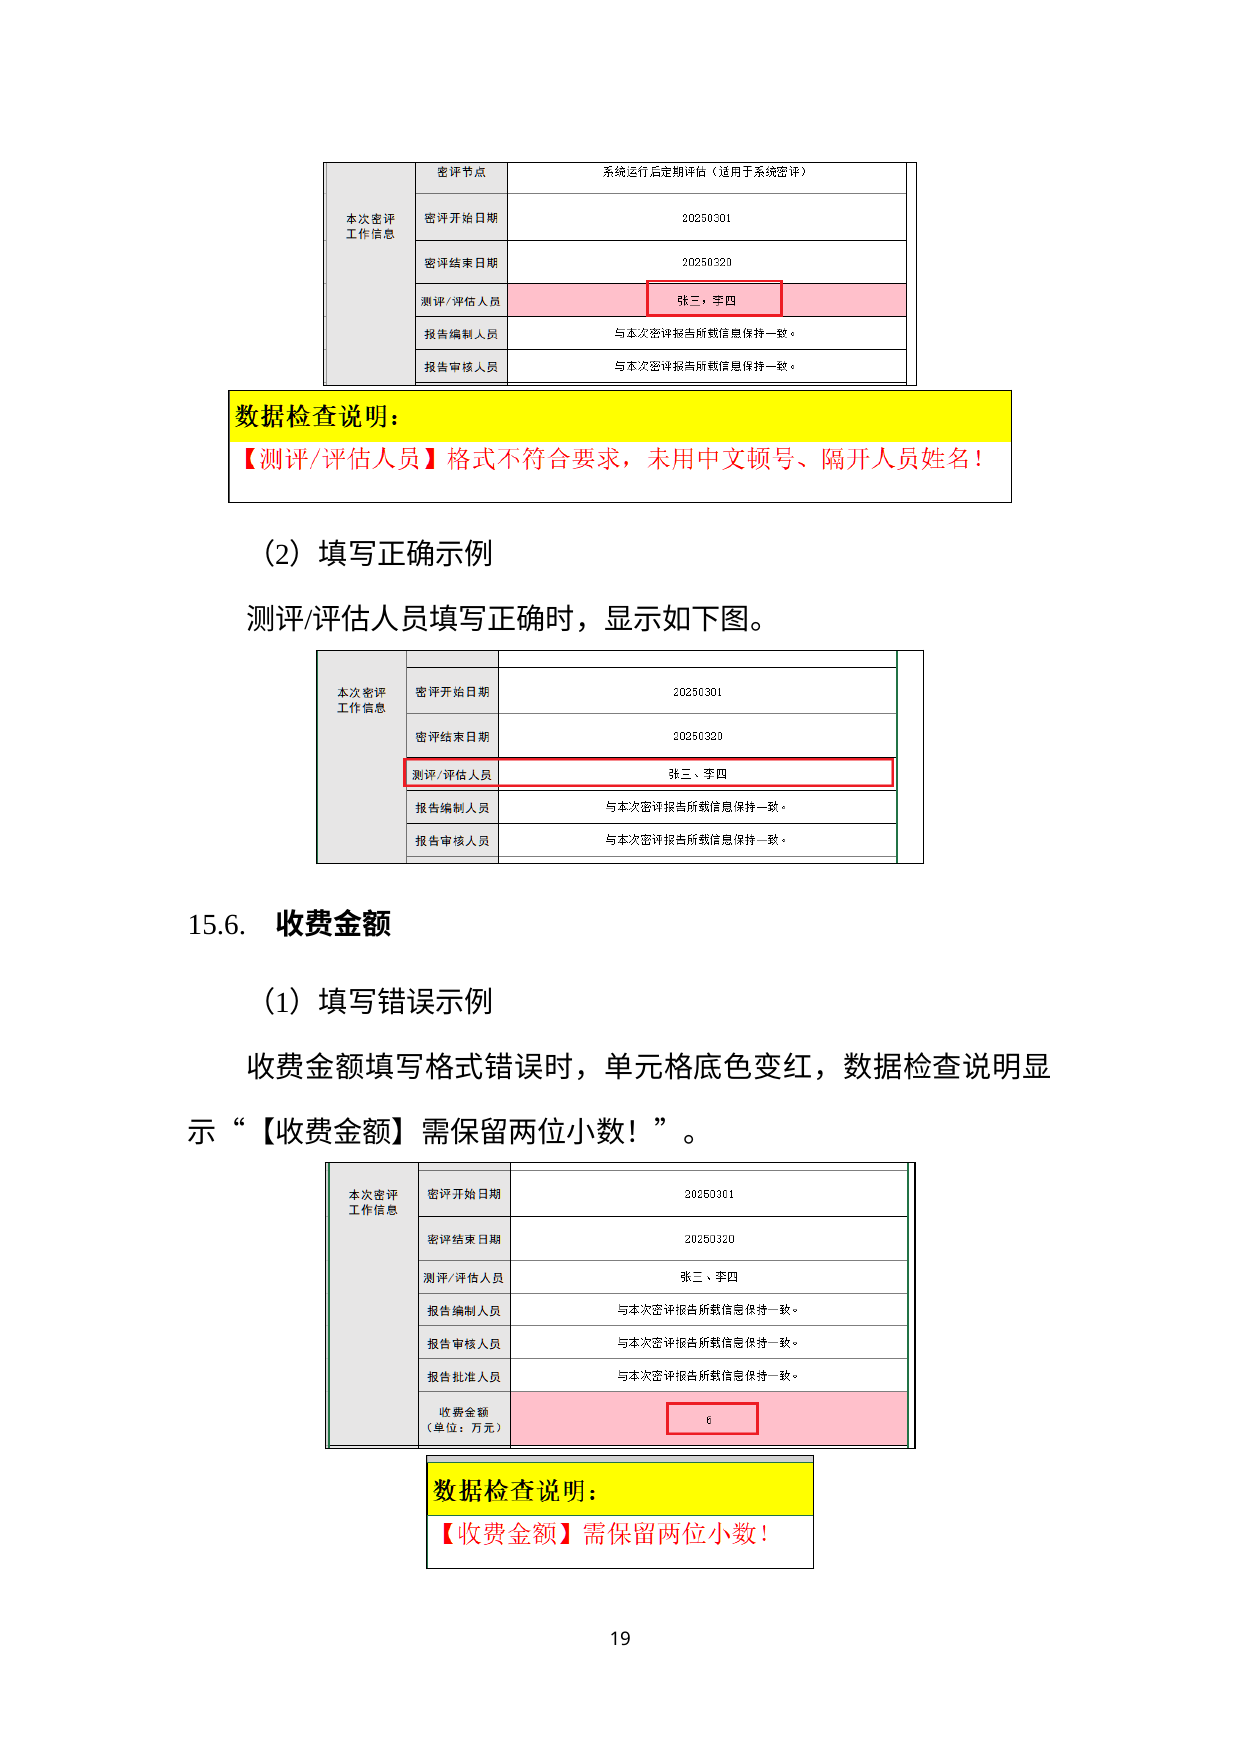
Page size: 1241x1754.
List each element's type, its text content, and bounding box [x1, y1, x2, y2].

picture [229, 391, 1011, 502]
text 收费金额填写格式错误时，单元格底色变红，数据检查说明显示“【收费金额】需保留两位小数！”。 [187, 1032, 1053, 1162]
picture [317, 651, 923, 863]
text （2）填写正确示例 [187, 519, 1053, 584]
picture [326, 1163, 914, 1448]
text 测评/评估人员填写正确时，显示如下图。 [187, 584, 1053, 649]
picture [427, 1456, 813, 1568]
picture [324, 163, 916, 385]
text （1）填写错误示例 [187, 967, 1053, 1032]
subtitle 收费金额 [187, 889, 1053, 954]
